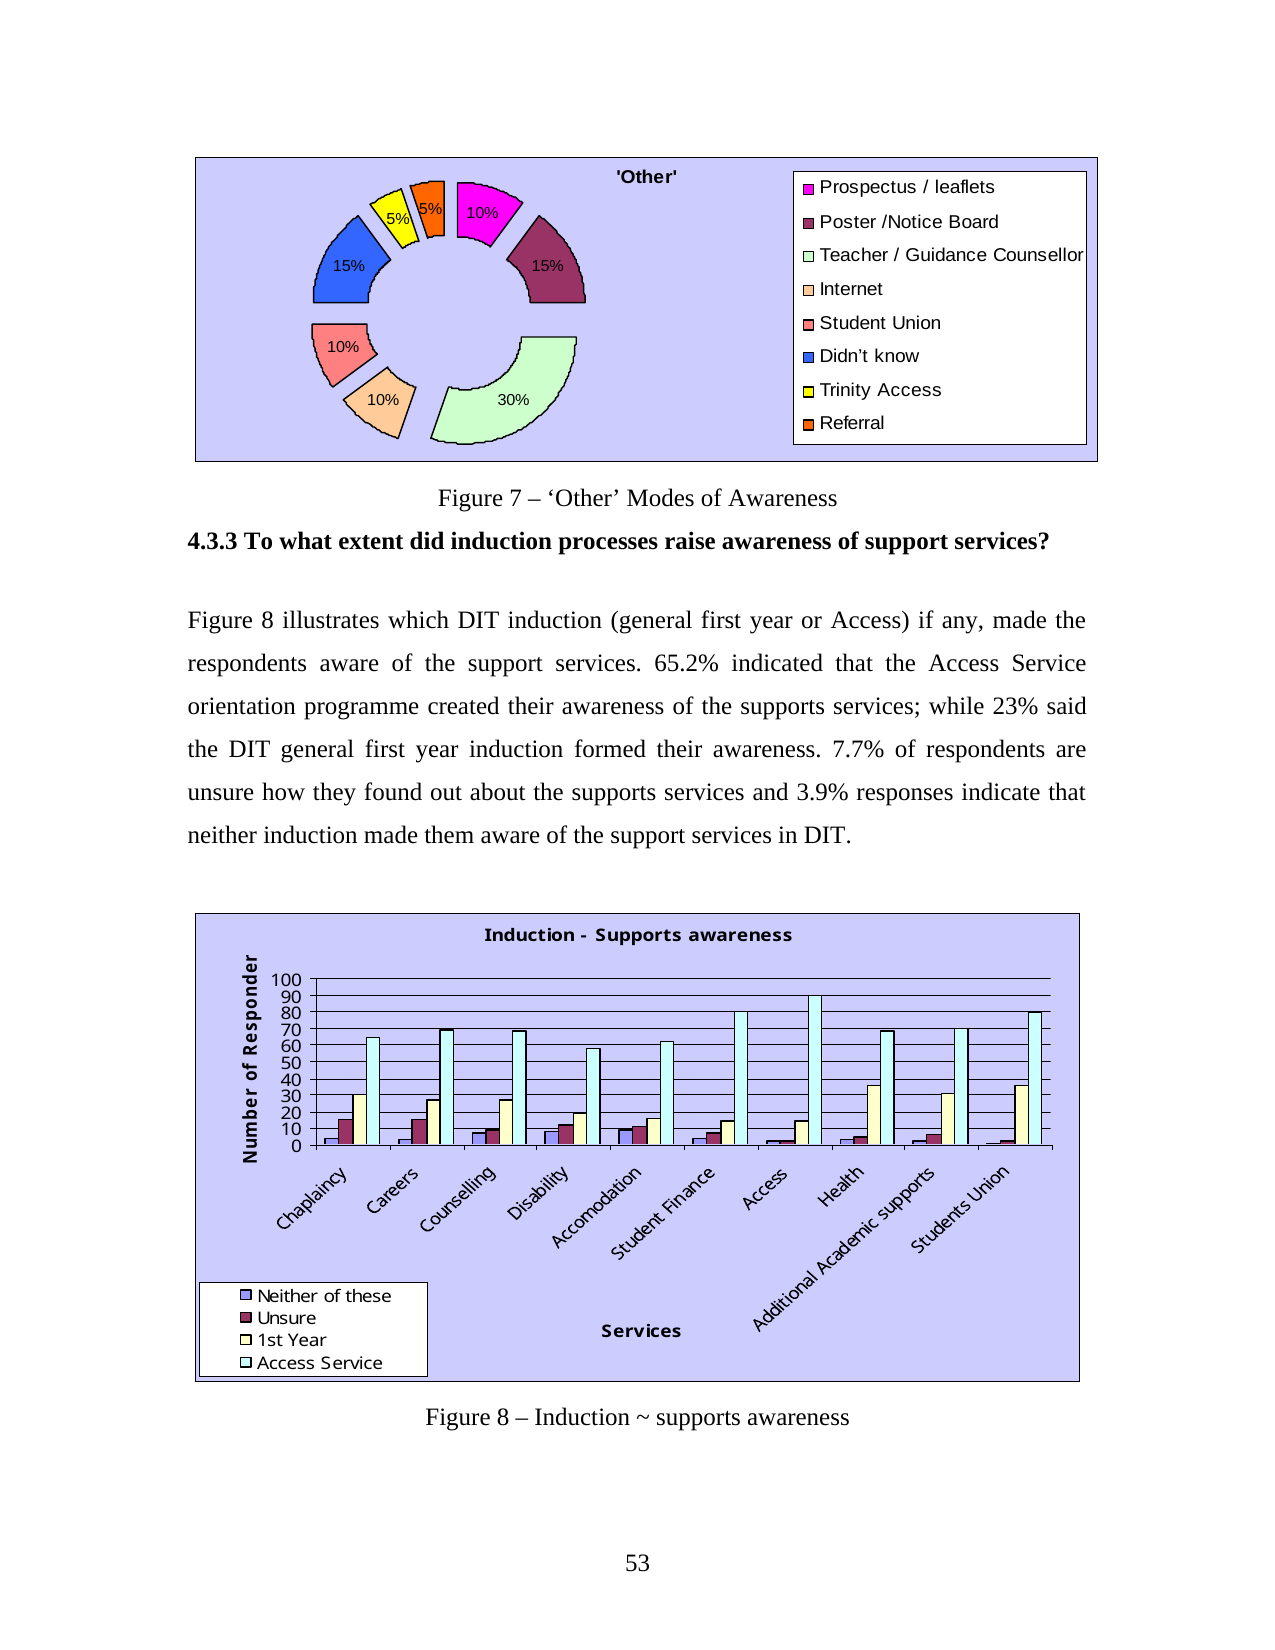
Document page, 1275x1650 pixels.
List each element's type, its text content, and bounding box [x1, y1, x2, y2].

text Figure 8 – Induction ~ supports awareness [187, 1402, 1087, 1431]
text Figure 8 illustrates which DIT induction (general first year or Access) if any, made the respondents aware of the support services. 65.2% indicated that the Access Service orientation programme created their awareness of the supports services; while 23% said the DIT general first year induction formed their awareness. 7.7% of respondents are unsure how they found out about the supports services and 3.9% responses indicate that neither induction made them aware of the support services in DIT. [187, 605, 1087, 849]
text 4.3.3 To what extent did induction processes raise awareness of support services? [187, 526, 1087, 554]
text Figure 7 – ‘Other’ Modes of Awareness [187, 150, 1087, 511]
